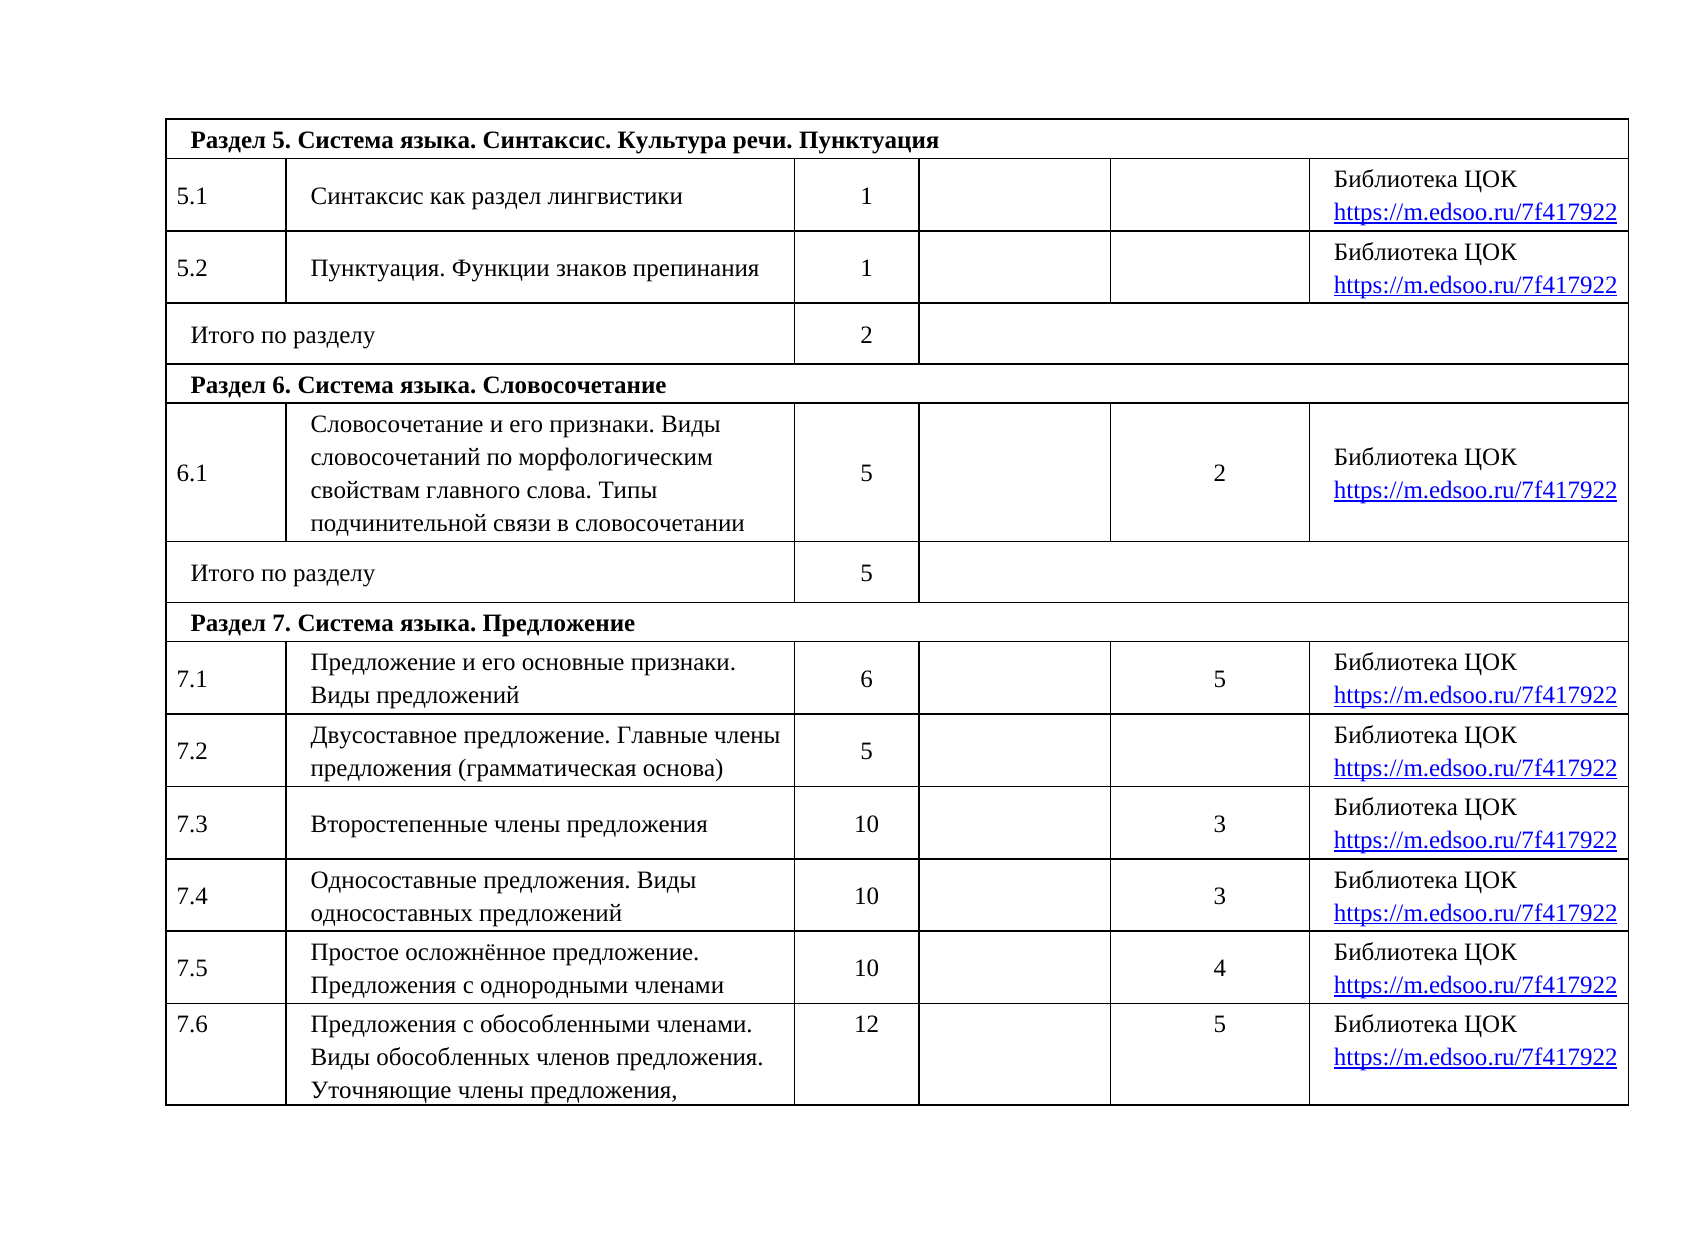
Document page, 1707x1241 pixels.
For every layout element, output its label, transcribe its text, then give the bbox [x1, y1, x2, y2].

table_cell [920, 787, 1110, 858]
table_cell [920, 304, 1628, 363]
table_cell 2 [795, 304, 918, 363]
table_cell Двусоставное предложение. Главные члены предложения (грамматическая основа) [287, 715, 794, 786]
table_cell 10 [795, 932, 918, 1003]
table_cell 5 [1111, 1004, 1309, 1104]
table_cell Библиотека ЦОК https://m.edsoo.ru/7f417922 [1310, 404, 1628, 541]
table_cell [920, 159, 1110, 230]
table_cell [920, 542, 1628, 601]
table_cell [1111, 715, 1309, 786]
table_cell Итого по разделу [167, 542, 794, 601]
table_cell [920, 642, 1110, 713]
table_cell Словосочетание и его признаки. Виды словосочетаний по морфологическим свойствам главного слова. Типы подчинительной связи в словосочетании [287, 404, 794, 541]
table_cell 7.1 [167, 642, 285, 713]
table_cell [1310, 159, 1628, 230]
table_cell 5 [795, 542, 918, 601]
table_cell Простое осложнённое предложение. Предложения с однородными членами [287, 932, 794, 1003]
table_cell [1111, 159, 1309, 230]
table_cell Библиотека ЦОК https://m.edsoo.ru/7f417922 [1310, 860, 1628, 930]
table_cell Предложение и его основные признаки. Виды предложений [287, 642, 794, 713]
table_cell 6.1 [167, 404, 285, 541]
table_cell 1 [795, 159, 918, 230]
table_cell 5 [1111, 642, 1309, 713]
table_cell 1 [795, 232, 918, 302]
table_cell [920, 715, 1110, 786]
table_cell 7.6 [167, 1004, 285, 1104]
table_cell 5 [795, 715, 918, 786]
table_cell 7.3 [167, 787, 285, 858]
table_cell [920, 232, 1110, 302]
table_cell 3 [1111, 860, 1309, 930]
table_cell Библиотека ЦОК https://m.edsoo.ru/7f417922 [1310, 715, 1628, 786]
table_cell Библиотека ЦОК https://m.edsoo.ru/7f417922 [1310, 642, 1628, 713]
table_cell 5 [795, 404, 918, 541]
table_cell Второстепенные члены предложения [287, 787, 794, 858]
table_cell 4 [1111, 932, 1309, 1003]
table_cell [1310, 232, 1628, 302]
table_cell 10 [795, 787, 918, 858]
table_cell Раздел 5. Система языка. Синтаксис. Культура речи. Пунктуация [167, 120, 1628, 157]
table_cell 3 [1111, 787, 1309, 858]
table_cell 6 [795, 642, 918, 713]
table_cell 5.2 [167, 232, 285, 302]
table_cell Итого по разделу [167, 304, 794, 363]
table_cell 5.1 [167, 159, 285, 230]
table_cell 7.4 [167, 860, 285, 930]
table_cell 7.5 [167, 932, 285, 1003]
table_cell [1111, 232, 1309, 302]
table_cell 10 [795, 860, 918, 930]
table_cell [1310, 1004, 1628, 1104]
table_cell [920, 404, 1110, 541]
table_cell Библиотека ЦОК https://m.edsoo.ru/7f417922 [1310, 787, 1628, 858]
table_cell Синтаксис как раздел лингвистики [287, 159, 794, 230]
table_cell 12 [795, 1004, 918, 1104]
table_cell 7.2 [167, 715, 285, 786]
table_cell Раздел 7. Система языка. Предложение [167, 603, 1628, 641]
table_cell Библиотека ЦОК https://m.edsoo.ru/7f417922 [1310, 932, 1628, 1003]
table_cell Пунктуация. Функции знаков препинания [287, 232, 794, 302]
table_cell 2 [1111, 404, 1309, 541]
table_cell [920, 932, 1110, 1003]
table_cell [287, 1004, 794, 1104]
table_cell Раздел 6. Система языка. Словосочетание [167, 365, 1628, 402]
table_cell Односоставные предложения. Виды односоставных предложений [287, 860, 794, 930]
table_cell [920, 860, 1110, 930]
table_cell [920, 1004, 1110, 1104]
